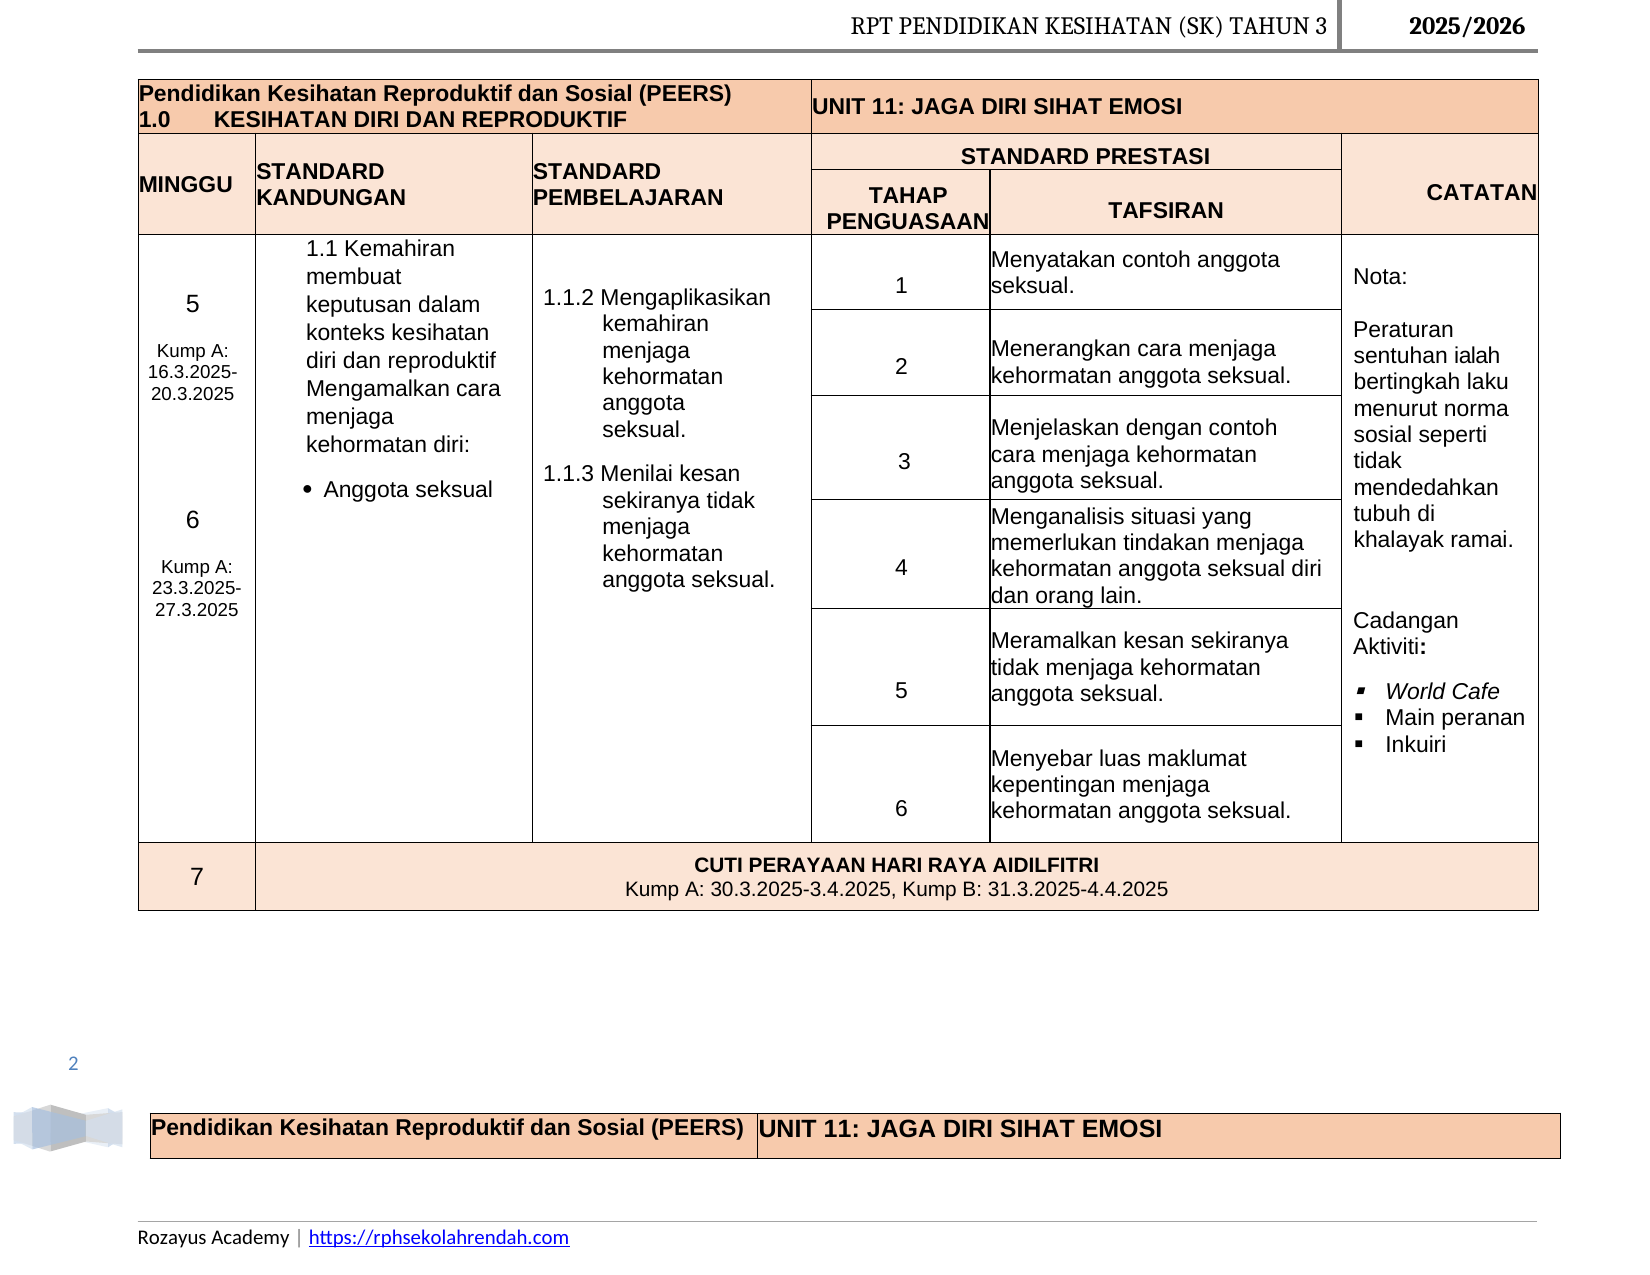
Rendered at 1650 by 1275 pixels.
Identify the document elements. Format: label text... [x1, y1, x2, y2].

table_cell TAFSIRAN [991, 170, 1341, 234]
table_cell Meramalkan kesan sekiranya tidak menjaga kehormatan anggota seksual. [991, 609, 1341, 725]
table_cell 5 [812, 609, 989, 725]
table_cell 3 [812, 396, 989, 499]
table_cell 2 [812, 310, 989, 395]
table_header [151, 1114, 757, 1158]
table_cell Menjelaskan dengan contoh cara menjaga kehormatan anggota seksual. [991, 396, 1341, 499]
table_cell CUTI PERAYAAN HARI RAYA AIDILFITRI Kump A: 30.3.2025-3.4.2025, Kump B: 31.3.2025-4.4.2025 [256, 843, 1538, 910]
table_cell 6 [812, 726, 989, 842]
table_cell 5 Kump A: 16.3.2025-20.3.2025 6 Kump A: 23.3.2025-27.3.2025 [139, 235, 255, 842]
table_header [758, 1114, 1560, 1158]
table_cell Menyebar luas maklumat kepentingan menjaga kehormatan anggota seksual. [991, 726, 1341, 842]
table_cell STANDARD PEMBELAJARAN [533, 134, 811, 234]
table_cell STANDARD PRESTASI [812, 134, 1341, 169]
table_cell Menerangkan cara menjaga kehormatan anggota seksual. [991, 310, 1341, 395]
table_header UNIT 11: JAGA DIRI SIHAT EMOSI [812, 80, 1538, 133]
table_header Pendidikan Kesihatan Reproduktif dan Sosial (PEERS) KESIHATAN DIRI DAN REPRODUKTIF [139, 80, 811, 133]
table_cell 1 [812, 235, 989, 309]
table_cell 7 [139, 843, 255, 910]
table_cell Menyatakan contoh anggota seksual. [991, 235, 1341, 309]
table_cell STANDARD KANDUNGAN [256, 134, 532, 234]
table_cell 4 [812, 500, 989, 608]
table_cell MINGGU [139, 134, 255, 234]
table_cell 1.1 Kemahiran membuat keputusan dalam konteks kesihatan diri dan reproduktif Mengamalkan cara menjaga kehormatan diri: Anggota seksual [256, 235, 532, 842]
table_cell 1.1.2 Mengaplikasikan kemahiran menjaga kehormatan anggota seksual. 1.1.3 Menilai kesan sekiranya tidak menjaga kehormatan anggota seksual. [533, 235, 811, 842]
table_cell Menganalisis situasi yang memerlukan tindakan menjaga kehormatan anggota seksual diri dan orang lain. [991, 500, 1341, 608]
table_cell CATATAN [1342, 134, 1538, 234]
table_cell TAHAP PENGUASAAN [812, 170, 989, 234]
